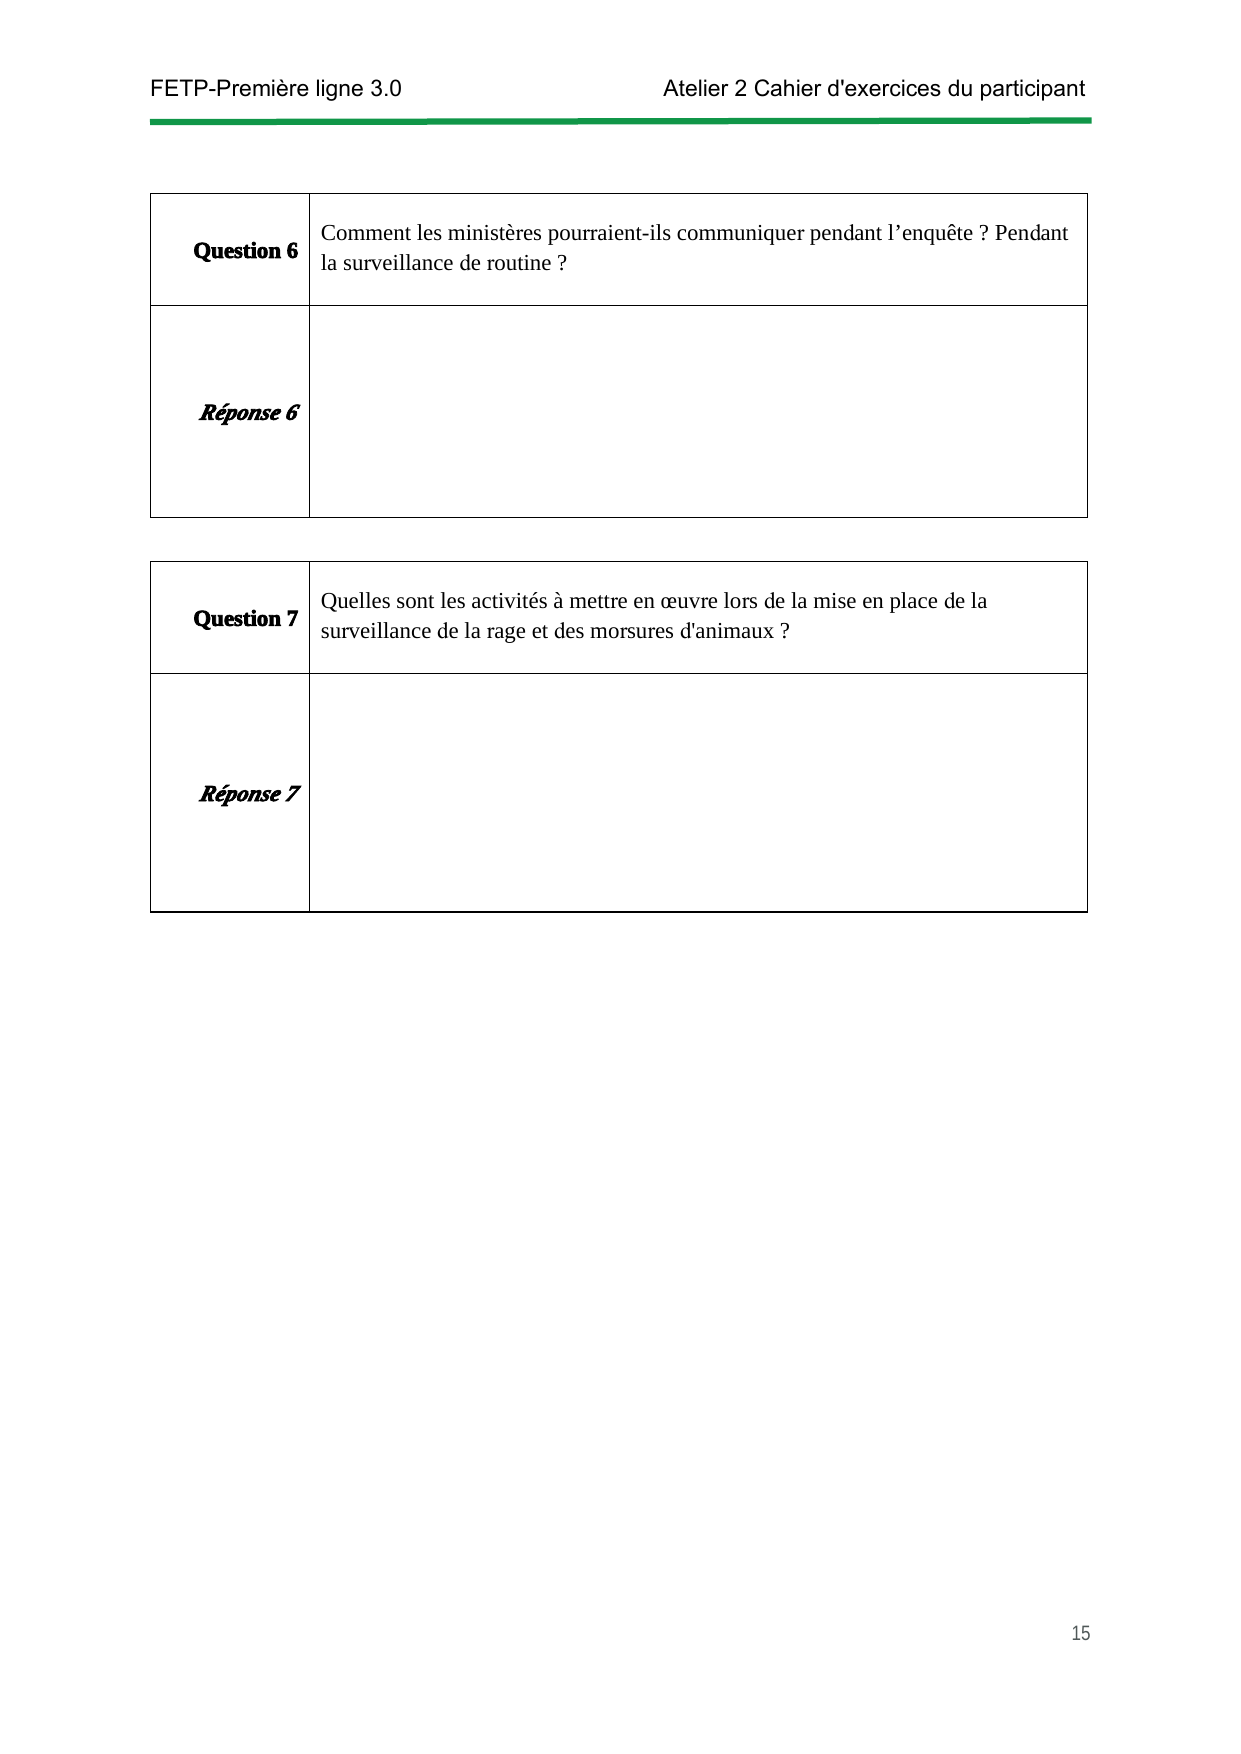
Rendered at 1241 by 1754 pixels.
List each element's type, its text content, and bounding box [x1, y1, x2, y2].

table_header Quelles sont les activités à mettre en œuvre lors de la mise en place de la surveillance de la rage et des morsures d'animaux ? [310, 562, 1087, 673]
table_cell [310, 306, 1087, 517]
table_header Comment les ministères pourraient-ils communiquer pendant l’enquête ? Pendant la surveillance de routine ? [310, 194, 1087, 305]
table_cell Réponse 7 [151, 674, 309, 911]
table_header Question 7 [151, 562, 309, 673]
table_cell Réponse 6 [151, 306, 309, 517]
table_cell [310, 674, 1087, 911]
table_header Question 6 [151, 194, 309, 305]
